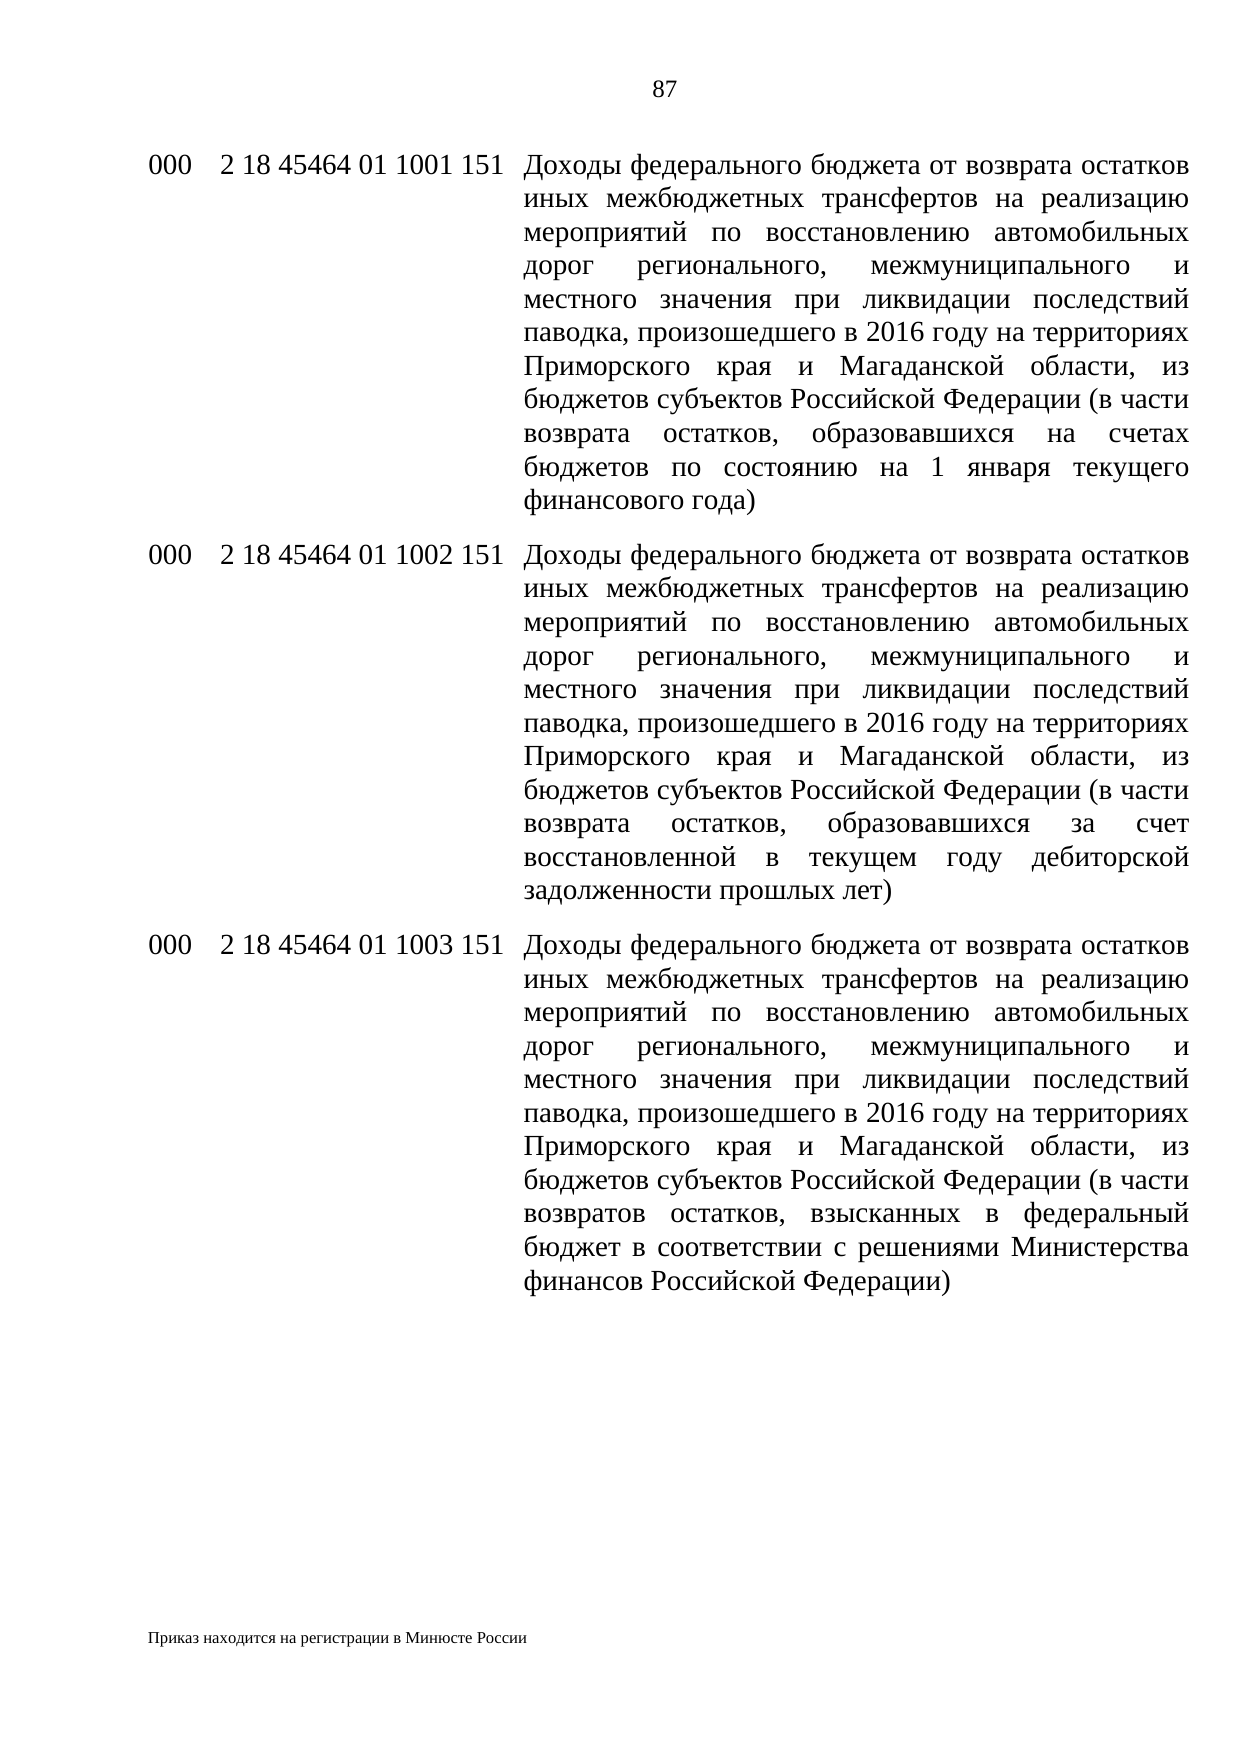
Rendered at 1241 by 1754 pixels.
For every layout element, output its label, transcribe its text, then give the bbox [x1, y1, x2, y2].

table_cell 2 18 45464 01 1001 151 [207, 136, 517, 526]
table_cell 2 18 45464 01 1002 151 [207, 526, 517, 917]
table_cell 000 [133, 136, 207, 526]
table_cell 000 [133, 526, 207, 917]
table_cell Доходы федерального бюджета от возврата остатков иных межбюджетных трансфертов на реализацию мероприятий по восстановлению автомобильных дорог регионального, межмуниципального и местного значения при ликвидации последствий паводка, произошедшего в 2016 году на территориях Приморского края и Магаданской области, из бюджетов субъектов Российской Федерации (в части возврата остатков, образовавшихся на счетах бюджетов по состоянию на 1 января текущего финансового года) [517, 136, 1196, 526]
table_cell Доходы федерального бюджета от возврата остатков иных межбюджетных трансфертов на реализацию мероприятий по восстановлению автомобильных дорог регионального, межмуниципального и местного значения при ликвидации последствий паводка, произошедшего в 2016 году на территориях Приморского края и Магаданской области, из бюджетов субъектов Российской Федерации (в части возврата остатков, образовавшихся за счет восстановленной в текущем году дебиторской задолженности прошлых лет) [517, 526, 1196, 917]
table_cell Доходы федерального бюджета от возврата остатков иных межбюджетных трансфертов на реализацию мероприятий по восстановлению автомобильных дорог регионального, межмуниципального и местного значения при ликвидации последствий паводка, произошедшего в 2016 году на территориях Приморского края и Магаданской области, из бюджетов субъектов Российской Федерации (в части возвратов остатков, взысканных в федеральный бюджет в соответствии с решениями Министерства финансов Российской Федерации) [517, 917, 1196, 1307]
table_cell 2 18 45464 01 1003 151 [207, 917, 517, 1307]
table_cell 000 [133, 917, 207, 1307]
